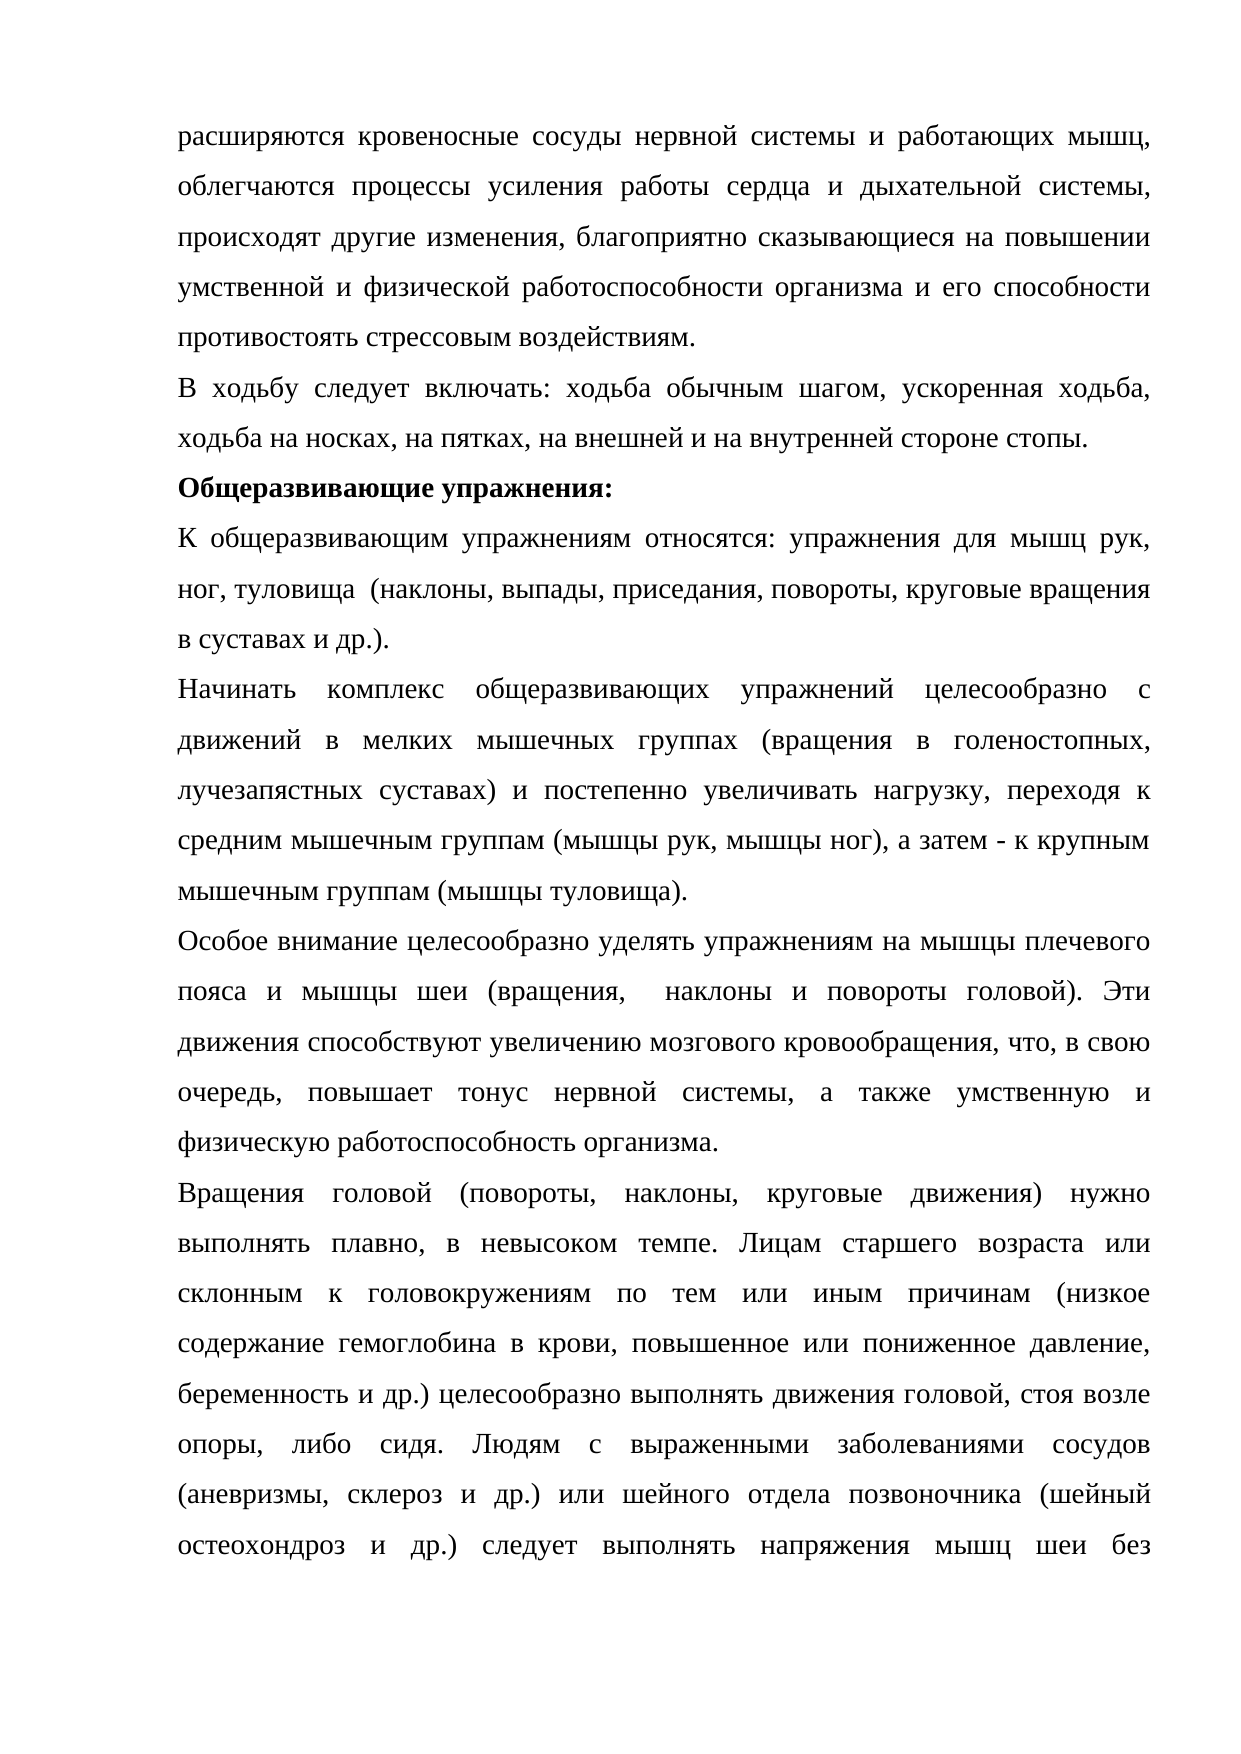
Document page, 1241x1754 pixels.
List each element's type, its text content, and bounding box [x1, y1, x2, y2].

text Начинать комплекс общеразвивающих упражнений целесообразно с движений в мелких мышечных группах (вращения в голеностопных, лучезапястных суставах) и постепенно увеличивать нагрузку, переходя к средним мышечным группам (мышцы рук, мышцы ног), а затем - к крупным мышечным группам (мышцы туловища). [177, 672, 1152, 906]
text Особое внимание целесообразно уделять упражнениям на мышцы плечевого пояса и мышцы шеи (вращения, наклоны и повороты головой). Эти движения способствуют увеличению мозгового кровообращения, что, в свою очередь, повышает тонус нервной системы, а также умственную и физическую работоспособность организма. [177, 923, 1152, 1158]
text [177, 118, 1152, 353]
text Общеразвивающие упражнения: [177, 470, 1152, 504]
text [177, 1175, 1152, 1560]
text В ходьбу следует включать: ходьба обычным шагом, ускоренная ходьба, ходьба на носках, на пятках, на внешней и на внутренней стороне стопы. [177, 370, 1152, 453]
text К общеразвивающим упражнениям относятся: упражнения для мышц рук, ног, туловища (наклоны, выпады, приседания, повороты, круговые вращения в суставах и др.). [177, 521, 1152, 655]
